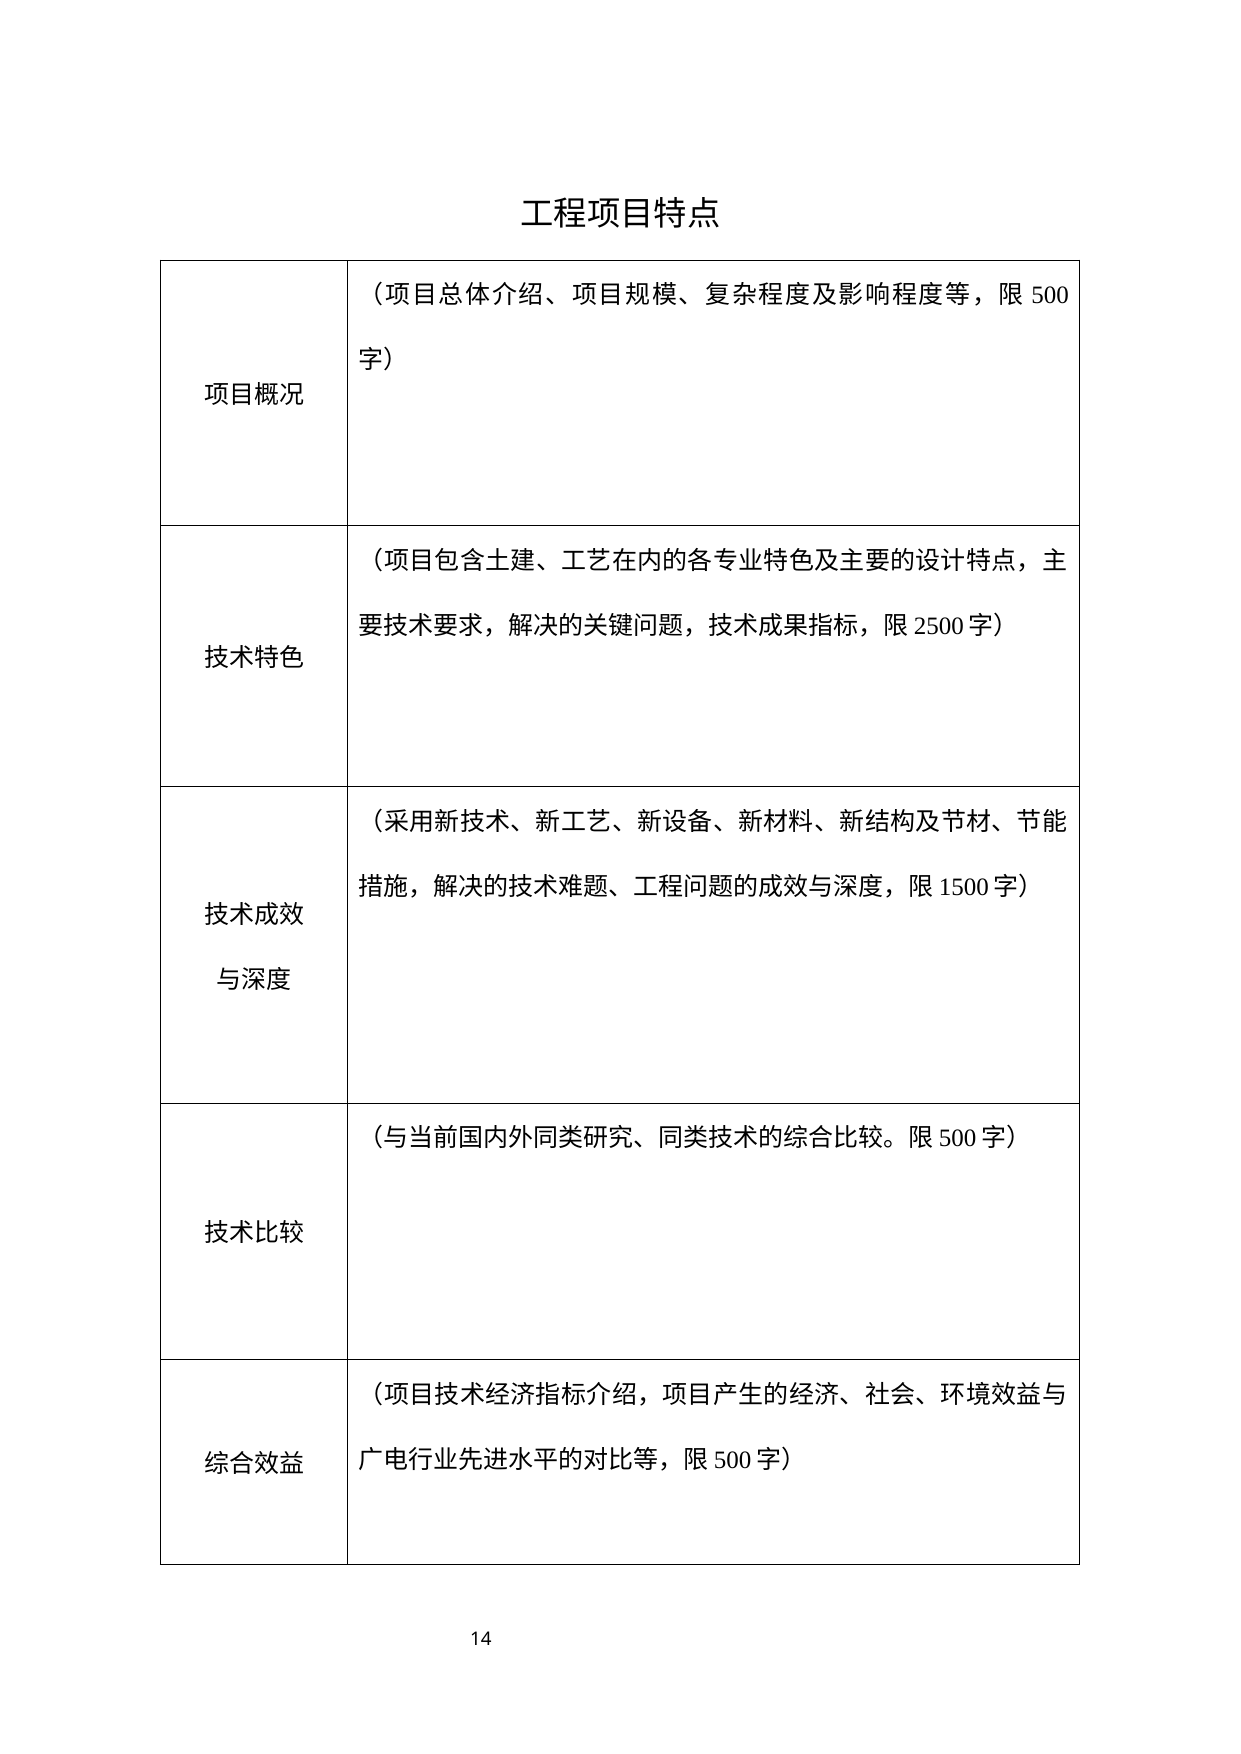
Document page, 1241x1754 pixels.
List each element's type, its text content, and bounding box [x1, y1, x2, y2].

table_header （项目总体介绍、项目规模、复杂程度及影响程度等，限500字） [348, 261, 1079, 525]
table_cell 技术比较 [161, 1104, 347, 1359]
table_cell （与当前国内外同类研究、同类技术的综合比较。限500字） [348, 1104, 1079, 1359]
table_header 项目概况 [161, 261, 347, 525]
table_cell （项目包含土建、工艺在内的各专业特色及主要的设计特点，主要技术要求，解决的关键问题，技术成果指标，限2500字） [348, 526, 1079, 786]
table_cell 技术成效 与深度 [161, 787, 347, 1102]
text 工程项目特点 [165, 178, 1075, 243]
table_cell （采用新技术、新工艺、新设备、新材料、新结构及节材、节能措施，解决的技术难题、工程问题的成效与深度，限1500字） [348, 787, 1079, 1102]
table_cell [348, 1360, 1079, 1564]
table_cell 综合效益 [161, 1360, 347, 1564]
table_cell 技术特色 [161, 526, 347, 786]
